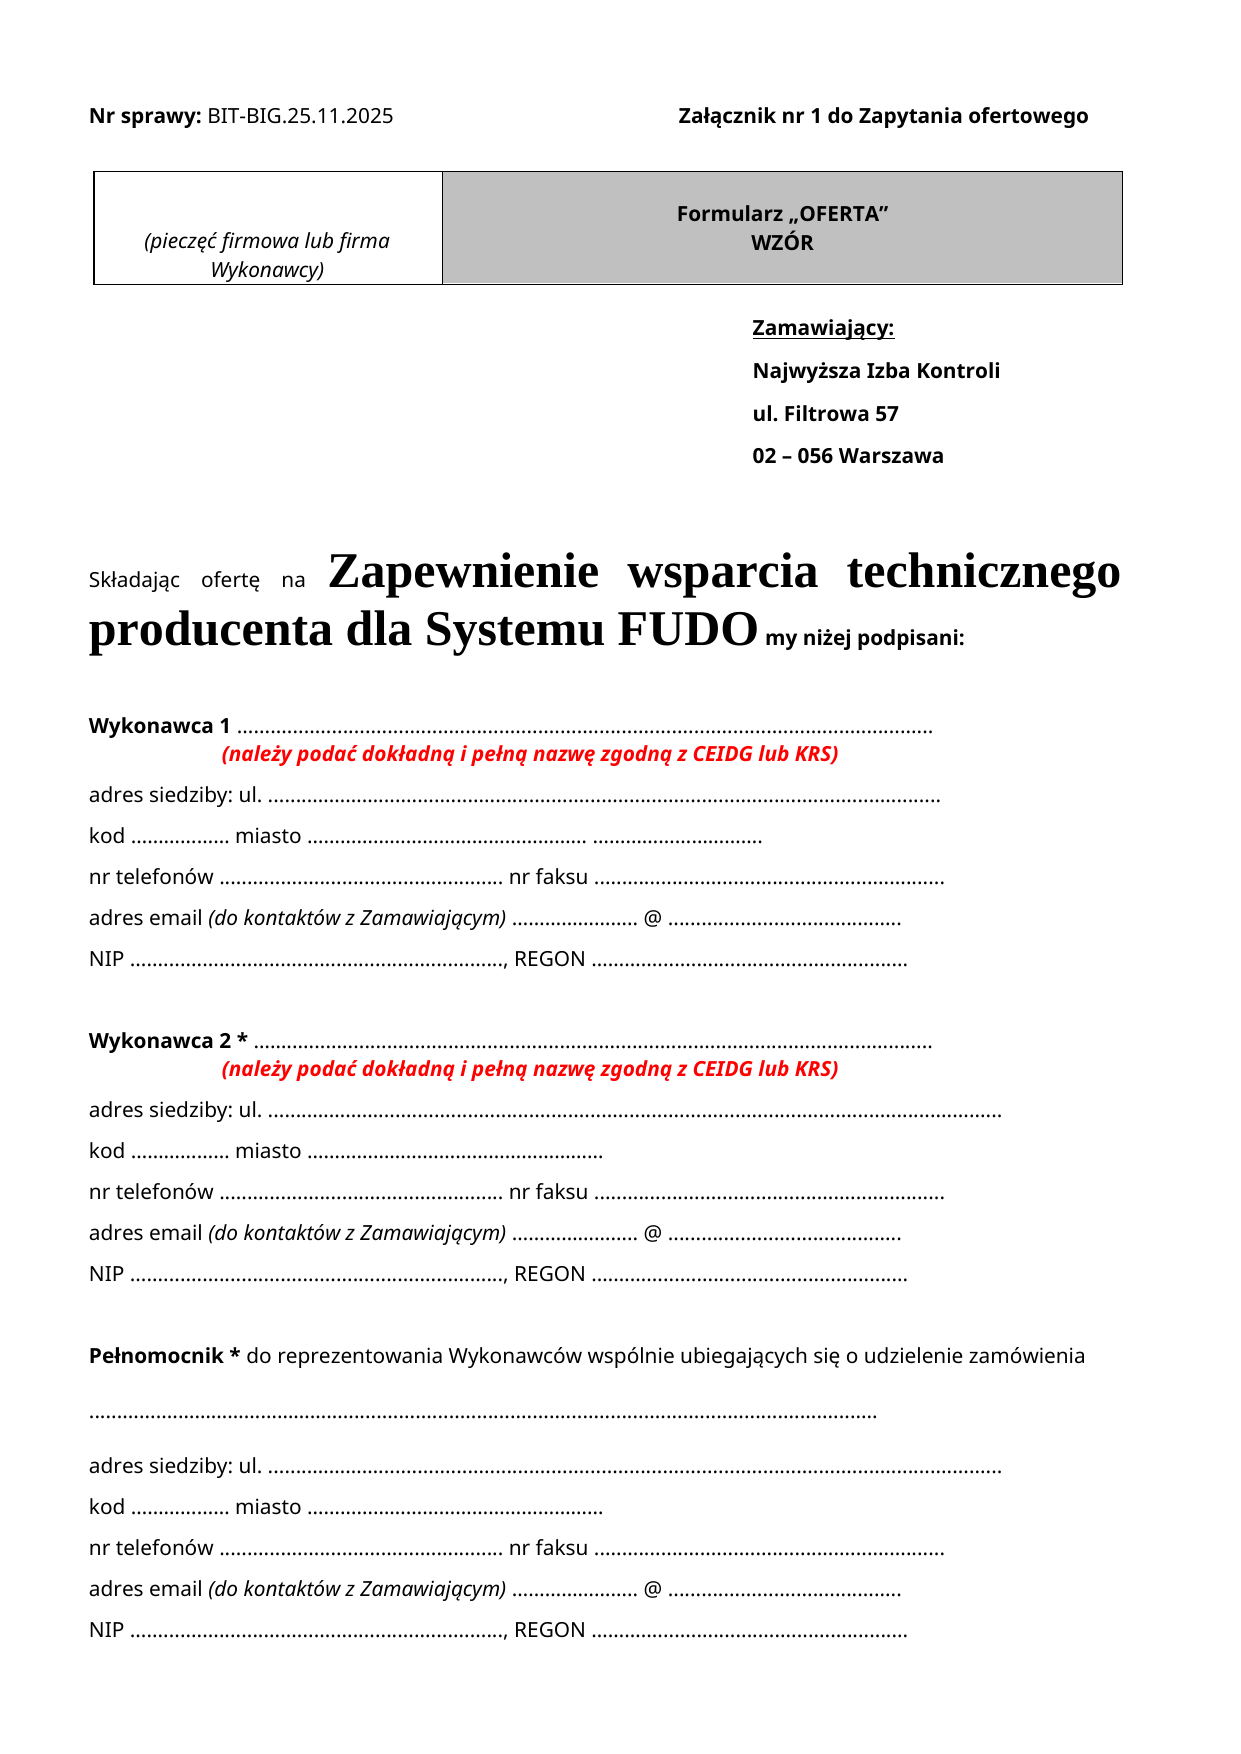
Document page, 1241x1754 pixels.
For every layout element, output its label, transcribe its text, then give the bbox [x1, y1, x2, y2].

text Pełnomocnik * do reprezentowania Wykonawców wspólnie ubiegających się o udzielenie zamówienia [89, 1341, 1122, 1369]
text Najwyższa Izba Kontroli [752, 356, 1122, 384]
text nr telefonów ................................................... nr faksu ............................................................... [89, 862, 1122, 891]
text ul. Filtrowa 57 [752, 399, 1122, 427]
text nr telefonów ................................................... nr faksu ............................................................... [89, 1177, 1122, 1206]
text adres siedziby: ul. ........…………................................................................................................................ [89, 1451, 1122, 1479]
text 02 – 056 Warszawa [752, 441, 1122, 470]
text adres email (do kontaktów z Zamawiającym) ………………….. @ .......................................... [89, 1574, 1122, 1602]
text kod ……………… miasto ……………………………………………… [89, 1136, 1122, 1165]
table_header (pieczęć firmowa lub firma Wykonawcy) [95, 172, 442, 283]
text kod ……………… miasto ……………………………………………… [89, 1492, 1122, 1521]
text adres email (do kontaktów z Zamawiającym) ………………….. @ .......................................... [89, 903, 1122, 932]
text Wykonawca 2 * …….................................................................................................................... [89, 1026, 1122, 1054]
text adres email (do kontaktów z Zamawiającym) ………………….. @ .......................................... [89, 1218, 1122, 1247]
table_header Formularz „OFERTA” WZÓR [443, 172, 1122, 283]
text NIP ..................................................................., REGON ………................................................ [89, 944, 1122, 972]
text adres siedziby: ul. ........…………................................................................................................................ [89, 1095, 1122, 1124]
text (należy podać dokładną i pełną nazwę zgodną z CEIDG lub KRS) [89, 739, 1122, 768]
text Wykonawca 1 ............................................................................................................................. [89, 711, 1122, 739]
text adres siedziby: ul. ........…………..................................................................................................... [89, 780, 1122, 809]
text nr telefonów ................................................... nr faksu ............................................................... [89, 1533, 1122, 1561]
text NIP ..................................................................., REGON .………............................................... [89, 1259, 1122, 1287]
text Składając ofertę na my niżej podpisani: [89, 541, 1122, 656]
text Nr sprawy: BIT-BIG.25.11.2025 Załącznik nr 1 do Zapytania ofertowego [89, 101, 1122, 129]
text (należy podać dokładną i pełną nazwę zgodną z CEIDG lub KRS) [89, 1054, 1122, 1083]
text ................…………………………................................................................................................ [89, 1396, 1122, 1424]
text NIP ..................................................................., REGON ………................................................ [89, 1615, 1122, 1643]
text Zamawiający: [752, 313, 1122, 342]
text kod ……………… miasto …………………………………………… …………………………. [89, 821, 1122, 850]
